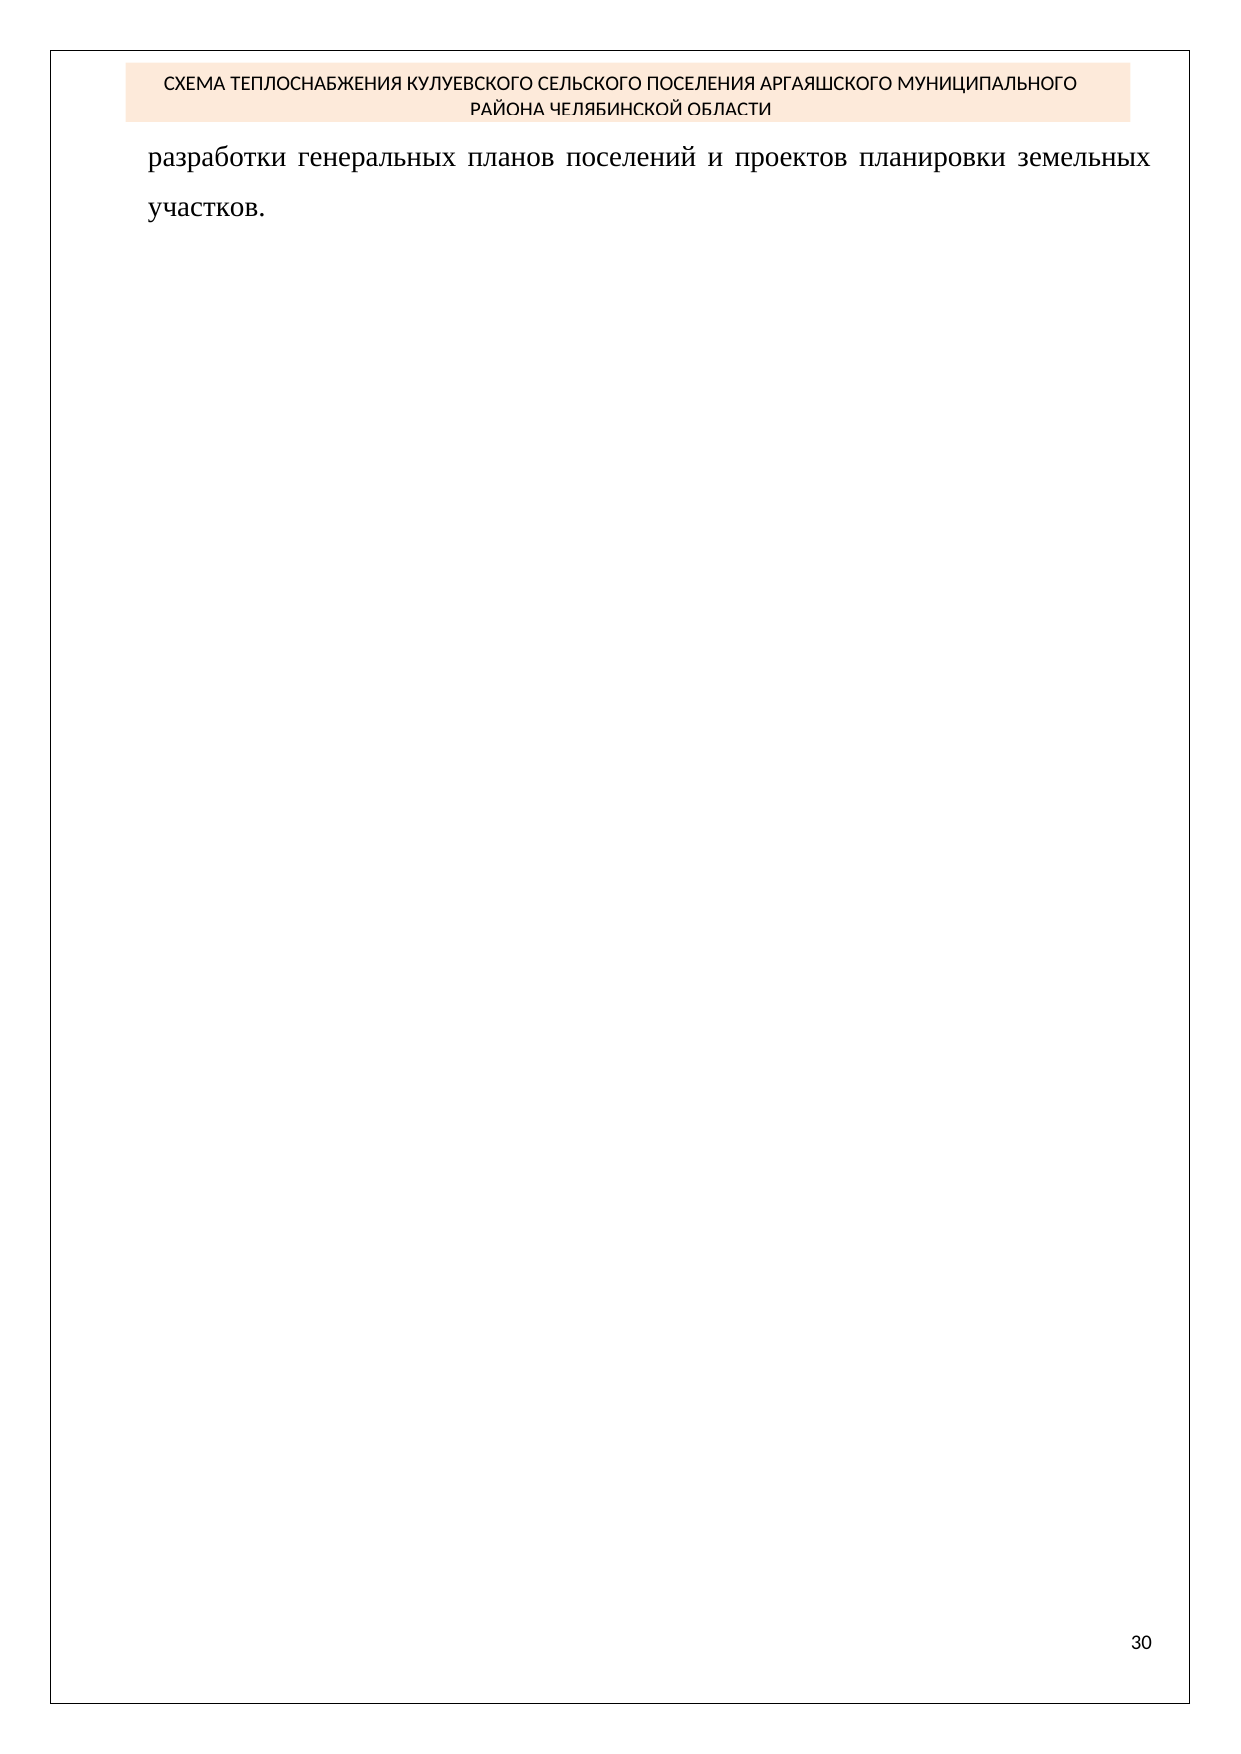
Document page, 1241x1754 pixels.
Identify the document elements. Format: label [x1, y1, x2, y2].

text [148, 118, 1152, 223]
